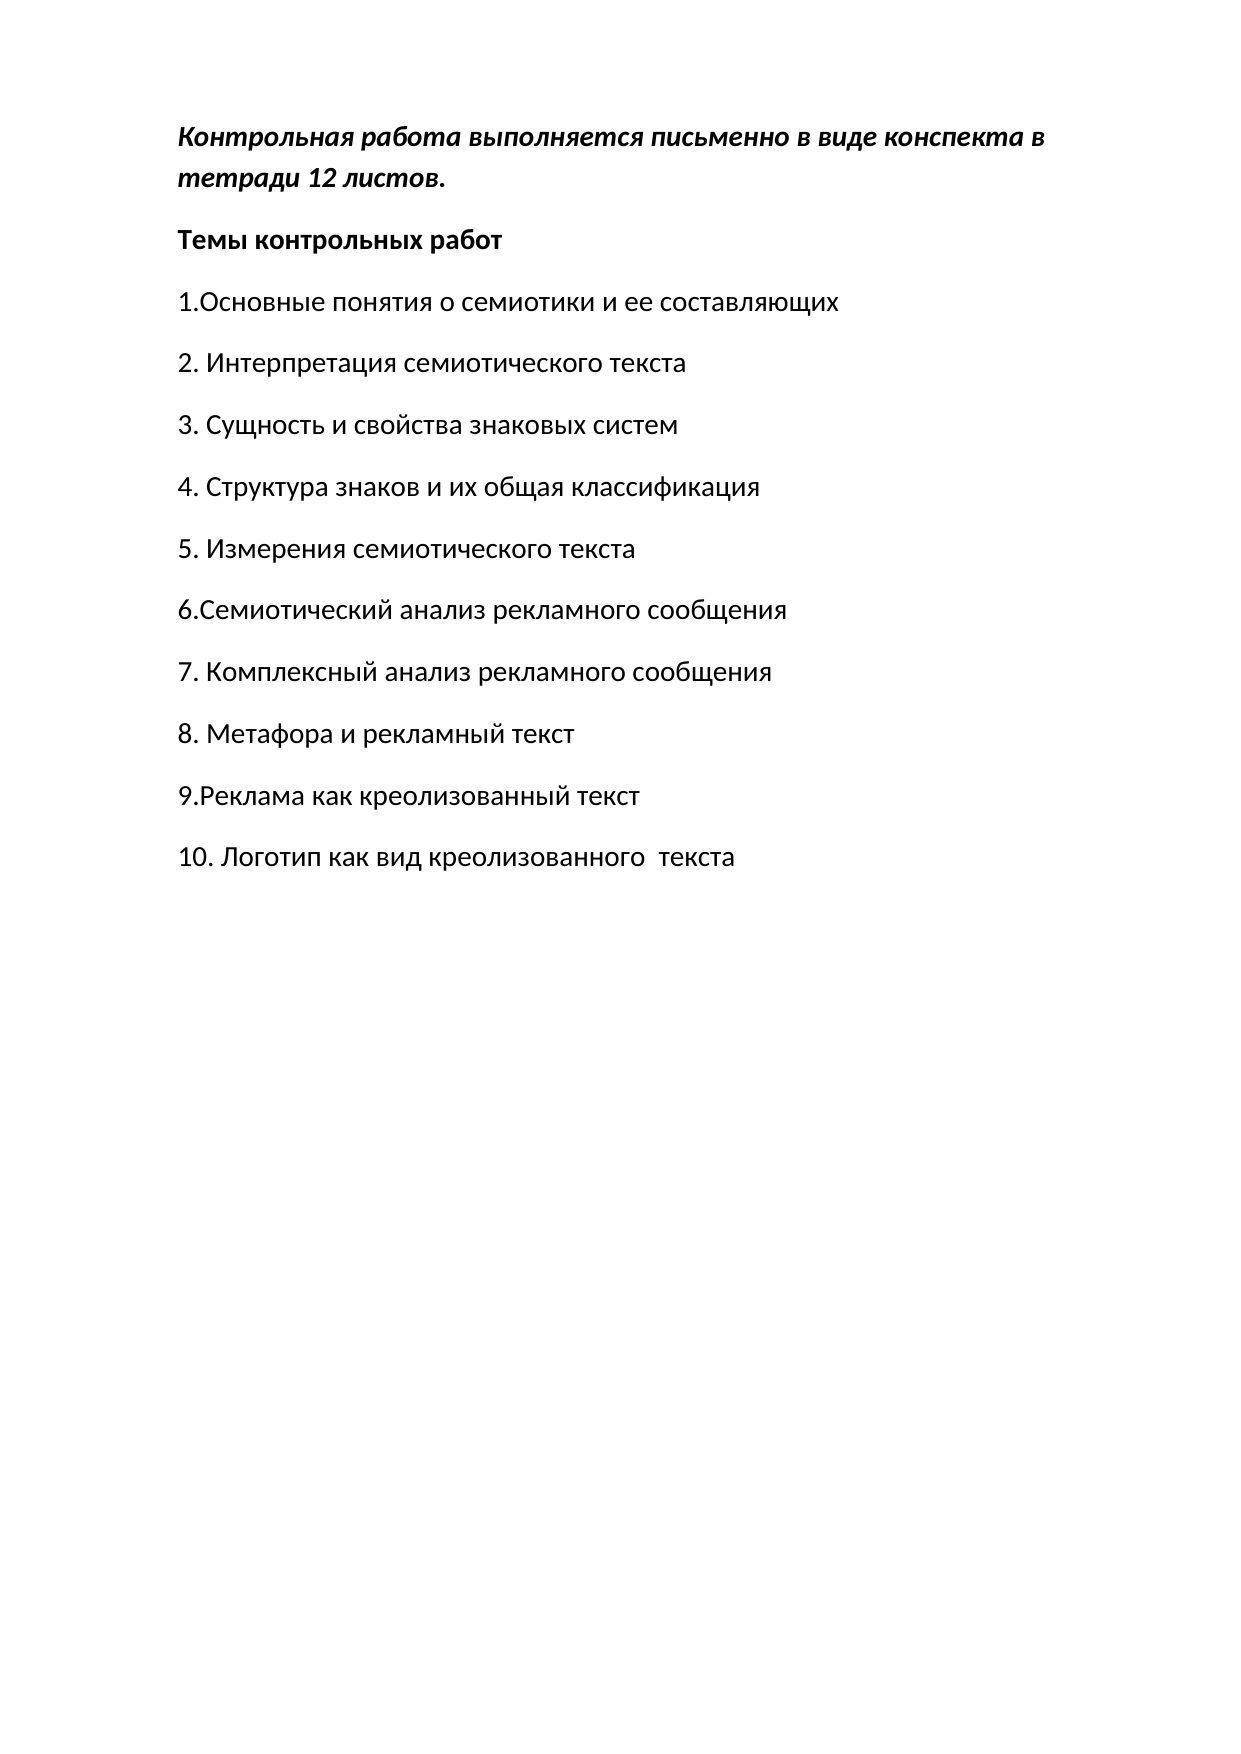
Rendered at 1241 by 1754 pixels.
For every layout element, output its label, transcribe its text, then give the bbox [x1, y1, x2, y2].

text 9.Реклама как креолизованный текст [177, 777, 1152, 812]
text 4. Структура знаков и их общая классификация [177, 468, 1152, 503]
text 7. Комплексный анализ рекламного сообщения [177, 653, 1152, 689]
text Контрольная работа выполняется письменно в виде конспекта в тетради 12 листов. [177, 118, 1152, 195]
text 3. Сущность и свойства знаковых систем [177, 406, 1152, 442]
text 5. Измерения семиотического текста [177, 530, 1152, 565]
text 1.Основные понятия о семиотики и ее составляющих [177, 283, 1152, 318]
text 10. Логотип как вид креолизованного текста [177, 838, 1152, 874]
text Темы контрольных работ [177, 221, 1152, 256]
text 6.Семиотический анализ рекламного сообщения [177, 591, 1152, 627]
text 8. Метафора и рекламный текст [177, 715, 1152, 751]
text 2. Интерпретация семиотического текста [177, 344, 1152, 380]
